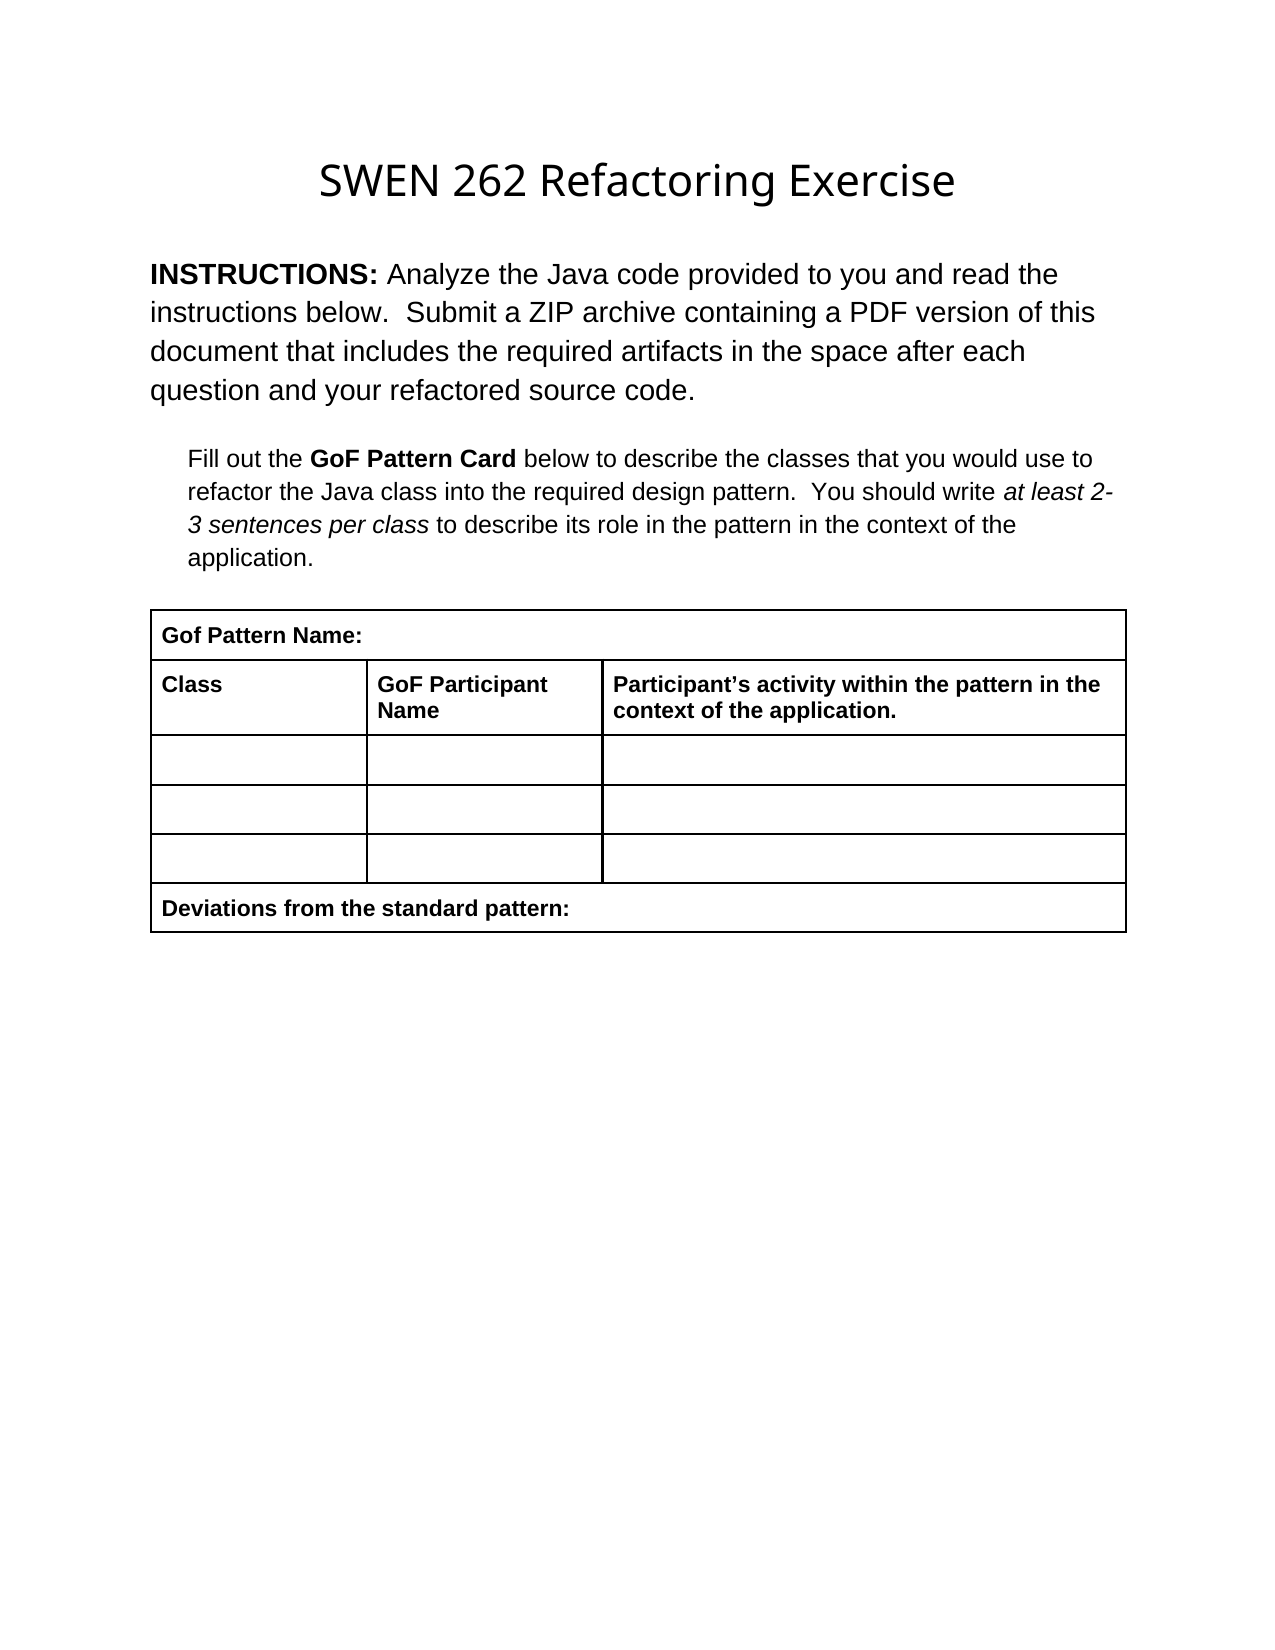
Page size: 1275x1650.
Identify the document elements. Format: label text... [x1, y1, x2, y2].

table_cell [152, 835, 366, 882]
table_cell [604, 736, 1125, 783]
table_cell Class [152, 661, 366, 734]
table_cell [604, 835, 1125, 882]
table_cell [368, 835, 601, 882]
text INSTRUCTIONS: Analyze the Java code provided to you and read the instructions below. Submit a ZIP archive containing a PDF version of this document that includes the required artifacts in the space after each question and your refactored source code. [150, 257, 1125, 406]
table_cell [152, 736, 366, 783]
title SWEN 262 Refactoring Exercise [150, 150, 1125, 209]
text Fill out the GoF Pattern Card below to describe the classes that you would use to refactor the Java class into the required design pattern. You should write at least 2-3 sentences per class to describe its role in the pattern in the context of the application. [187, 444, 1125, 572]
table_cell [152, 786, 366, 833]
table_cell Participant’s activity within the pattern in the context of the application. [604, 661, 1125, 734]
table_cell GoF Participant Name [368, 661, 601, 734]
table_cell [368, 786, 601, 833]
table_header Gof Pattern Name: [152, 611, 1125, 658]
table_cell [604, 786, 1125, 833]
table_cell Deviations from the standard pattern: [152, 884, 1125, 931]
table_cell [368, 736, 601, 783]
